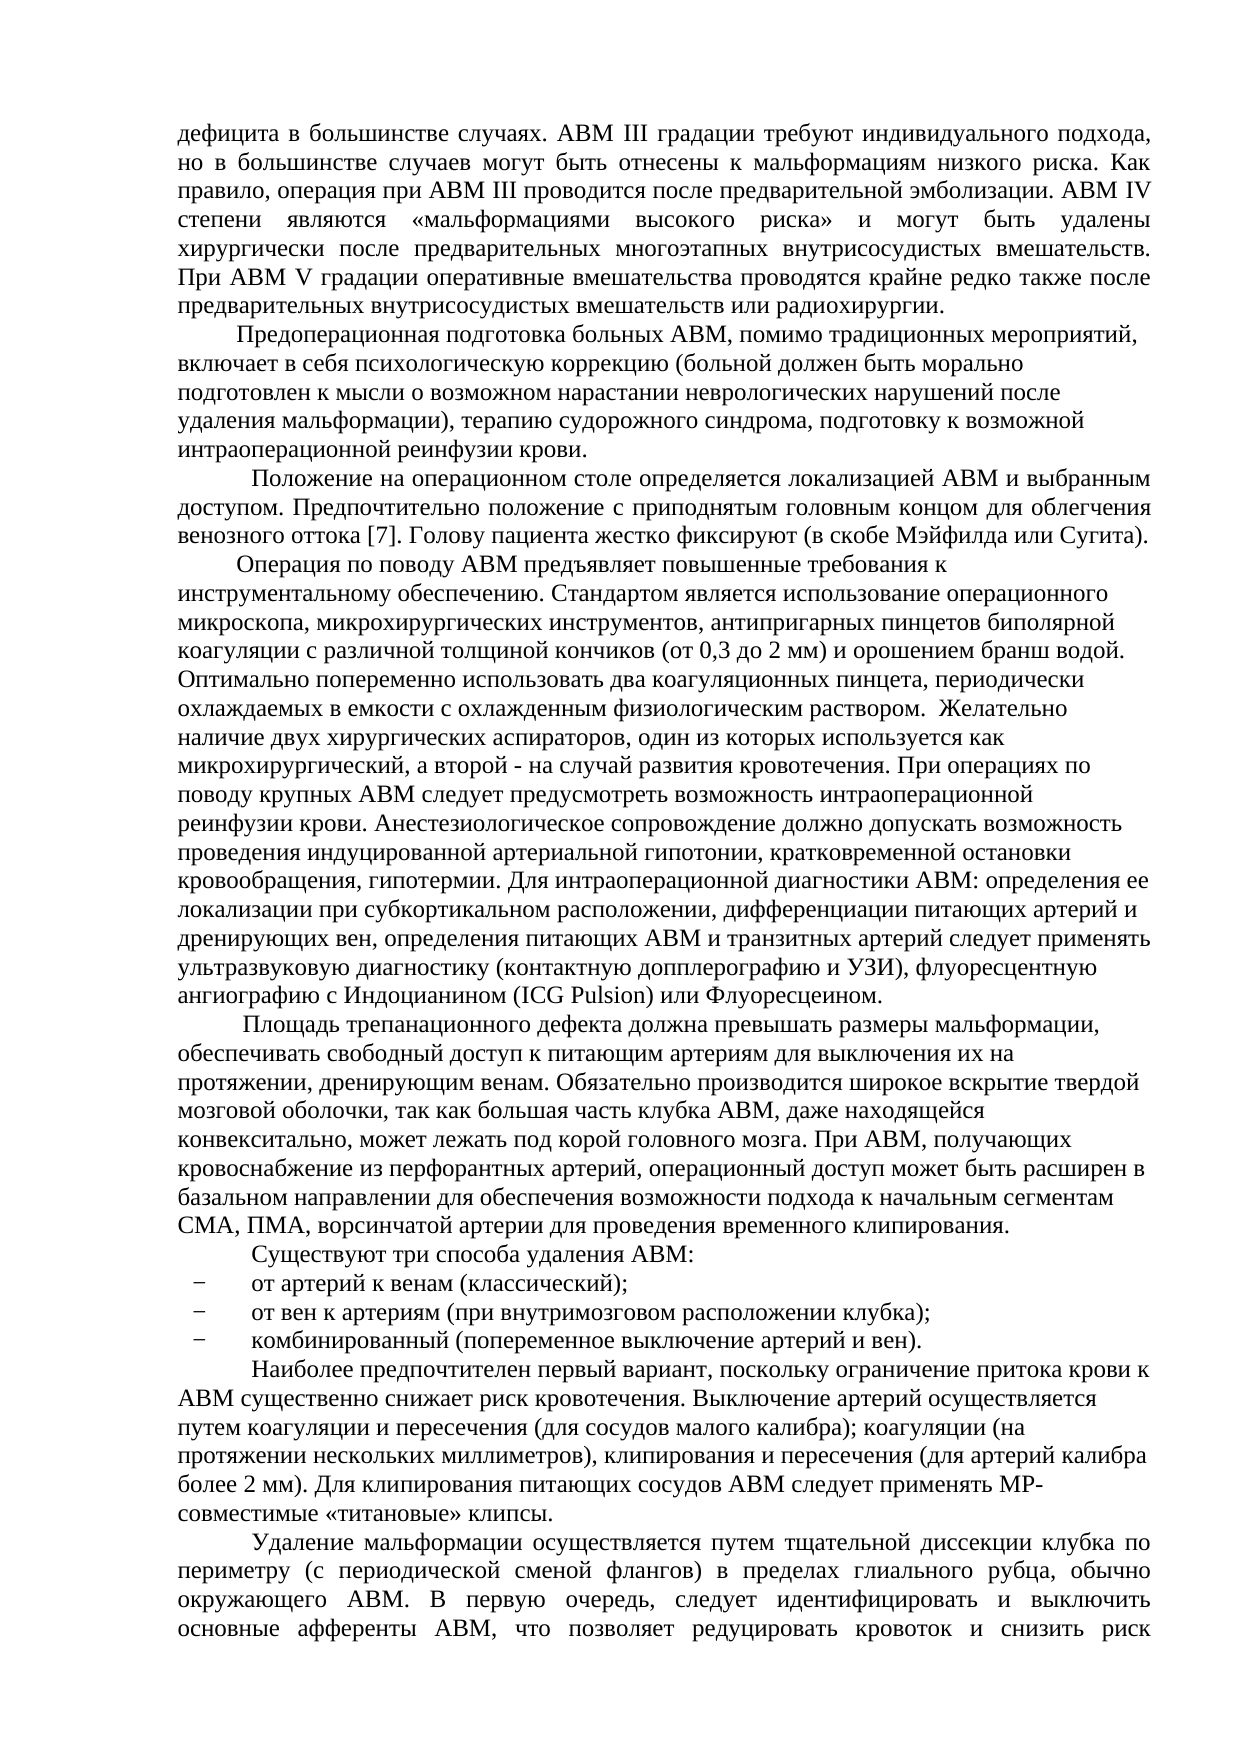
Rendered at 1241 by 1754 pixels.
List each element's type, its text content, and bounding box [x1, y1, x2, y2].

list от вен к артериям (при внутримозговом расположении клубка); [177, 1297, 1152, 1326]
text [177, 1527, 1152, 1642]
text Положение на операционном столе определяется локализацией АВМ и выбранным доступом. Предпочтительно положение с приподнятым головным концом для облегчения венозного оттока [7]. Голову пациента жестко фиксируют (в скобе Мэйфилда или Сугита). [177, 463, 1152, 549]
list от артерий к венам (классический); [177, 1268, 1152, 1297]
text Операция по поводу АВМ предъявляет повышенные требования к инструментальному обеспечению. Стандартом является использование операционного микроскопа, микрохирургических инструментов, антипригарных пинцетов биполярной коагуляции с различной толщиной кончиков (от 0,3 до 2 мм) и орошением бранш водой. Оптимально попеременно использовать два коагуляционных пинцета, периодически охлаждаемых в емкости с охлажденным физиологическим раствором. Желательно наличие двух хирургических аспираторов, один из которых используется как микрохирургический, а второй - на случай развития кровотечения. При операциях по поводу крупных АВМ следует предусмотреть возможность интраоперационной реинфузии крови. Анестезиологическое сопровождение должно допускать возможность проведения индуцированной артериальной гипотонии, кратковременной остановки кровообращения, гипотермии. Для интраоперационной диагностики АВМ: определения ее локализации при субкортикальном расположении, дифференциации питающих артерий и дренирующих вен, определения питающих АВМ и транзитных артерий следует применять ультразвуковую диагностику (контактную допплерографию и УЗИ), флуоресцентную ангиографию с Индоцианином (ICG Pulsion) или Флуоресцеином. [177, 549, 1152, 1009]
list комбинированный (попеременное выключение артерий и вен). [177, 1326, 1152, 1354]
text Наиболее предпочтителен первый вариант, поскольку ограничение притока крови к АВМ существенно снижает риск кровотечения. Выключение артерий осуществляется путем коагуляции и пересечения (для сосудов малого калибра); коагуляции (на протяжении нескольких миллиметров), клипирования и пересечения (для артерий калибра более 2 мм). Для клипирования питающих сосудов АВМ следует применять МР-совместимые «титановые» клипсы. [177, 1354, 1152, 1527]
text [177, 118, 1152, 319]
text Площадь трепанационного дефекта должна превышать размеры мальформации, обеспечивать свободный доступ к питающим артериям для выключения их на протяжении, дренирующим венам. Обязательно производится широкое вскрытие твердой мозговой оболочки, так как большая часть клубка АВМ, даже находящейся конвекситально, может лежать под корой головного мозга. При АВМ, получающих кровоснабжение из перфорантных артерий, операционный доступ может быть расширен в базальном направлении для обеспечения возможности подхода к начальным сегментам СМА, ПМА, ворсинчатой артерии для проведения временного клипирования. [177, 1009, 1152, 1239]
text Предоперационная подготовка больных АВМ, помимо традиционных мероприятий, включает в себя психологическую коррекцию (больной должен быть морально подготовлен к мысли о возможном нарастании неврологических нарушений после удаления мальформации), терапию судорожного синдрома, подготовку к возможной интраоперационной реинфузии крови. [177, 319, 1152, 463]
text Существуют три способа удаления АВМ: [177, 1239, 1152, 1268]
